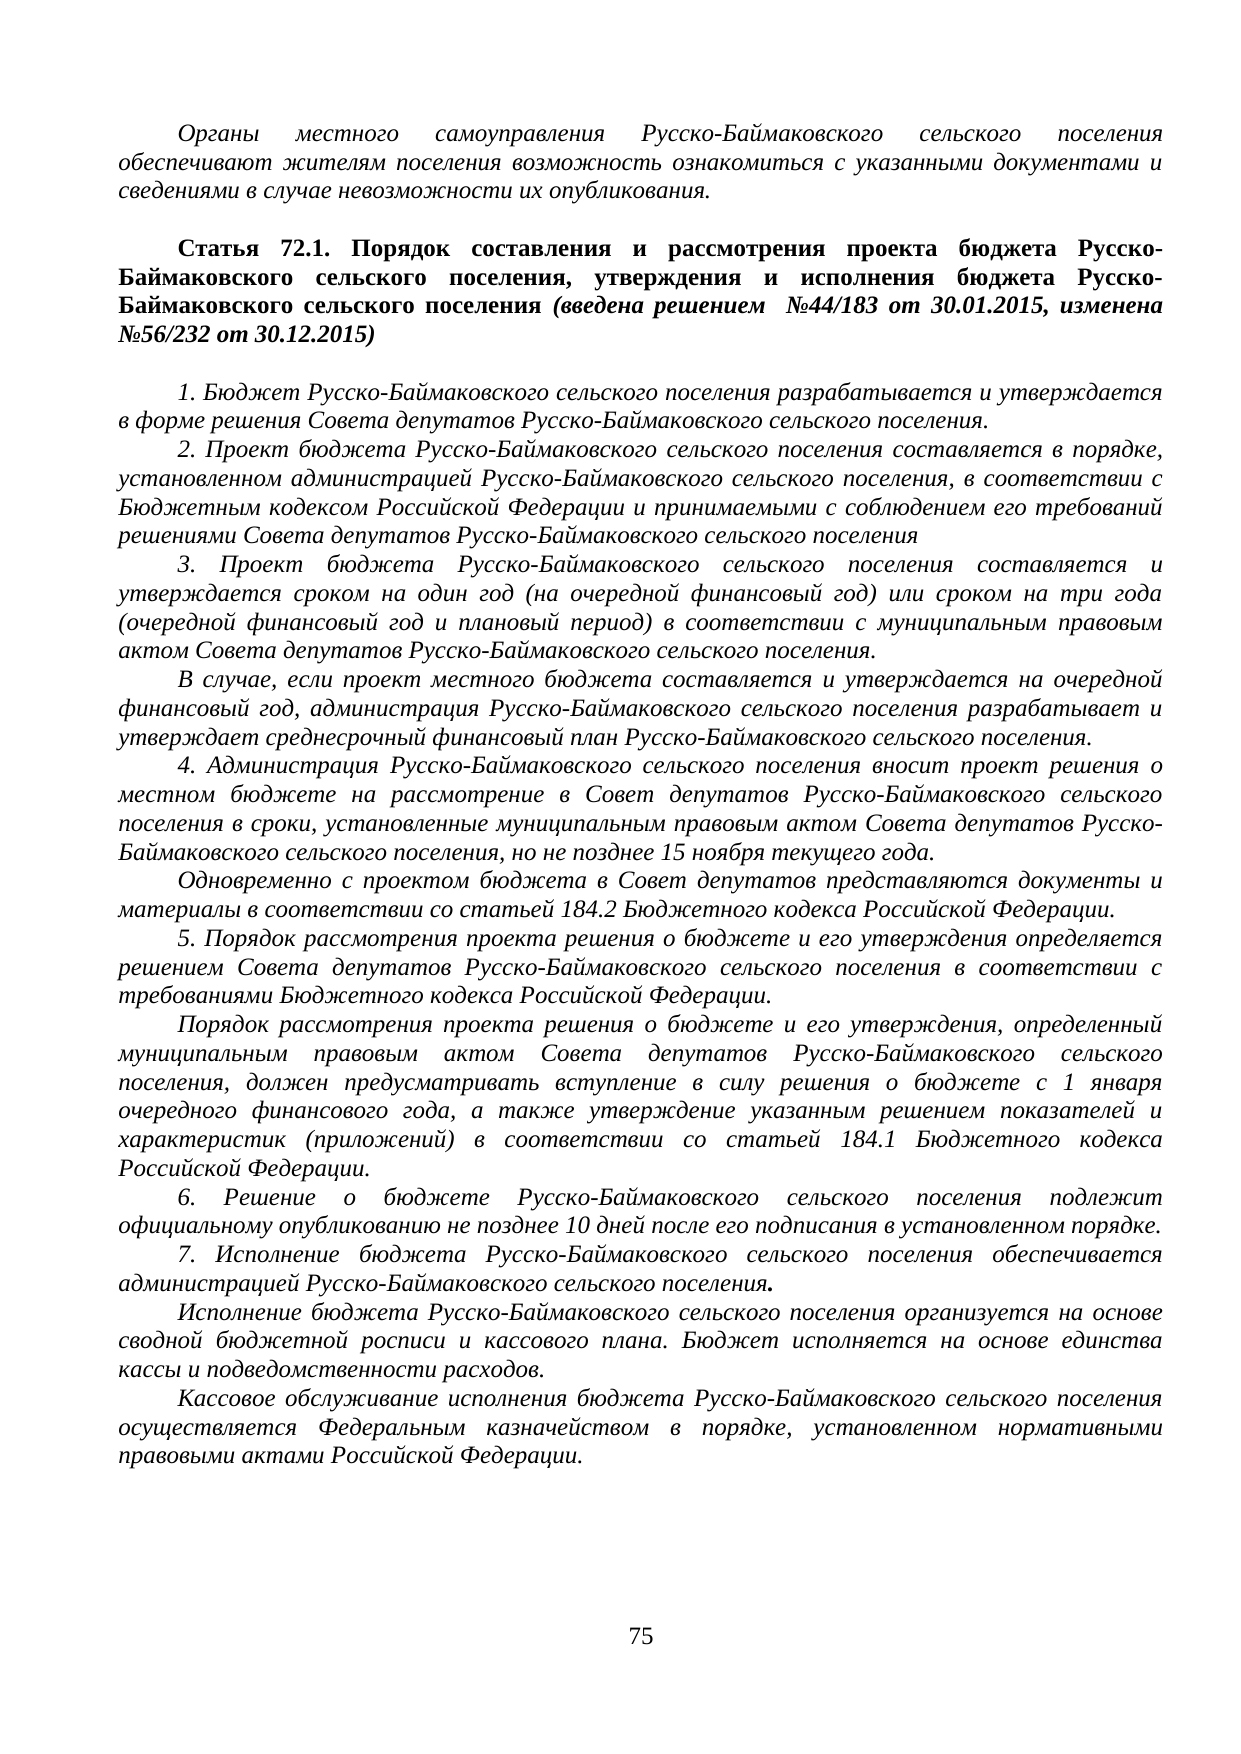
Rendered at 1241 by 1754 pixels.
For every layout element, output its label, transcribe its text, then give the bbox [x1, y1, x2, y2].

text Одновременно с проектом бюджета в Совет депутатов представляются документы и материалы в соответствии со статьей 184.2 Бюджетного кодекса Российской Федерации. [118, 866, 1163, 923]
text 5. Порядок рассмотрения проекта решения о бюджете и его утверждения определяется решением Совета депутатов Русско-Баймаковского сельского поселения в соответствии с требованиями Бюджетного кодекса Российской Федерации. [118, 923, 1163, 1009]
text 6. Решение о бюджете Русско-Баймаковского сельского поселения подлежит официальному опубликованию не позднее 10 дней после его подписания в установленном порядке. [118, 1182, 1163, 1239]
text В случае, если проект местного бюджета составляется и утверждается на очередной финансовый год, администрация Русско-Баймаковского сельского поселения разрабатывает и утверждает среднесрочный финансовый план Русско-Баймаковского сельского поселения. [118, 664, 1163, 751]
text 3. Проект бюджета Русско-Баймаковского сельского поселения составляется и утверждается сроком на один год (на очередной финансовый год) или сроком на три года (очередной финансовый год и плановый период) в соответствии с муниципальным правовым актом Совета депутатов Русско-Баймаковского сельского поселения. [118, 549, 1163, 664]
text Порядок рассмотрения проекта решения о бюджете и его утверждения, определенный муниципальным правовым актом Совета депутатов Русско-Баймаковского сельского поселения, должен предусматривать вступление в силу решения о бюджете с 1 января очередного финансового года, а также утверждение указанным решением показателей и характеристик (приложений) в соответствии со статьей 184.1 Бюджетного кодекса Российской Федерации. [118, 1009, 1163, 1182]
text Кассовое обслуживание исполнения бюджета Русско-Баймаковского сельского поселения осуществляется Федеральным казначейством в порядке, установленном нормативными правовыми актами Российской Федерации. [118, 1383, 1163, 1469]
text Исполнение бюджета Русско-Баймаковского сельского поселения организуется на основе сводной бюджетной росписи и кассового плана. Бюджет исполняется на основе единства кассы и подведомственности расходов. [118, 1297, 1163, 1383]
text 2. Проект бюджета Русско-Баймаковского сельского поселения составляется в порядке, установленном администрацией Русско-Баймаковского сельского поселения, в соответствии с Бюджетным кодексом Российской Федерации и принимаемыми с соблюдением его требований решениями Совета депутатов Русско-Баймаковского сельского поселения [118, 434, 1163, 549]
text 1. Бюджет Русско-Баймаковского сельского поселения разрабатывается и утверждается в форме решения Совета депутатов Русско-Баймаковского сельского поселения. [118, 377, 1163, 434]
list Статья 72.1. Порядок составления и рассмотрения проекта бюджета Русско-Баймаковского сельского поселения, утверждения и исполнения бюджета Русско-Баймаковского сельского поселения (введена решением №44/183 от 30.01.2015, изменена №56/232 от 30.12.2015) [118, 233, 1163, 348]
text 7. Исполнение бюджета Русско-Баймаковского сельского поселения обеспечивается администрацией Русско-Баймаковского сельского поселения. [118, 1239, 1163, 1297]
text Органы местного самоуправления Русско-Баймаковского сельского поселения обеспечивают жителям поселения возможность ознакомиться с указанными документами и сведениями в случае невозможности их опубликования. [118, 118, 1163, 204]
text 4. Администрация Русско-Баймаковского сельского поселения вносит проект решения о местном бюджете на рассмотрение в Совет депутатов Русско-Баймаковского сельского поселения в сроки, установленные муниципальным правовым актом Совета депутатов Русско-Баймаковского сельского поселения, но не позднее 15 ноября текущего года. [118, 751, 1163, 866]
